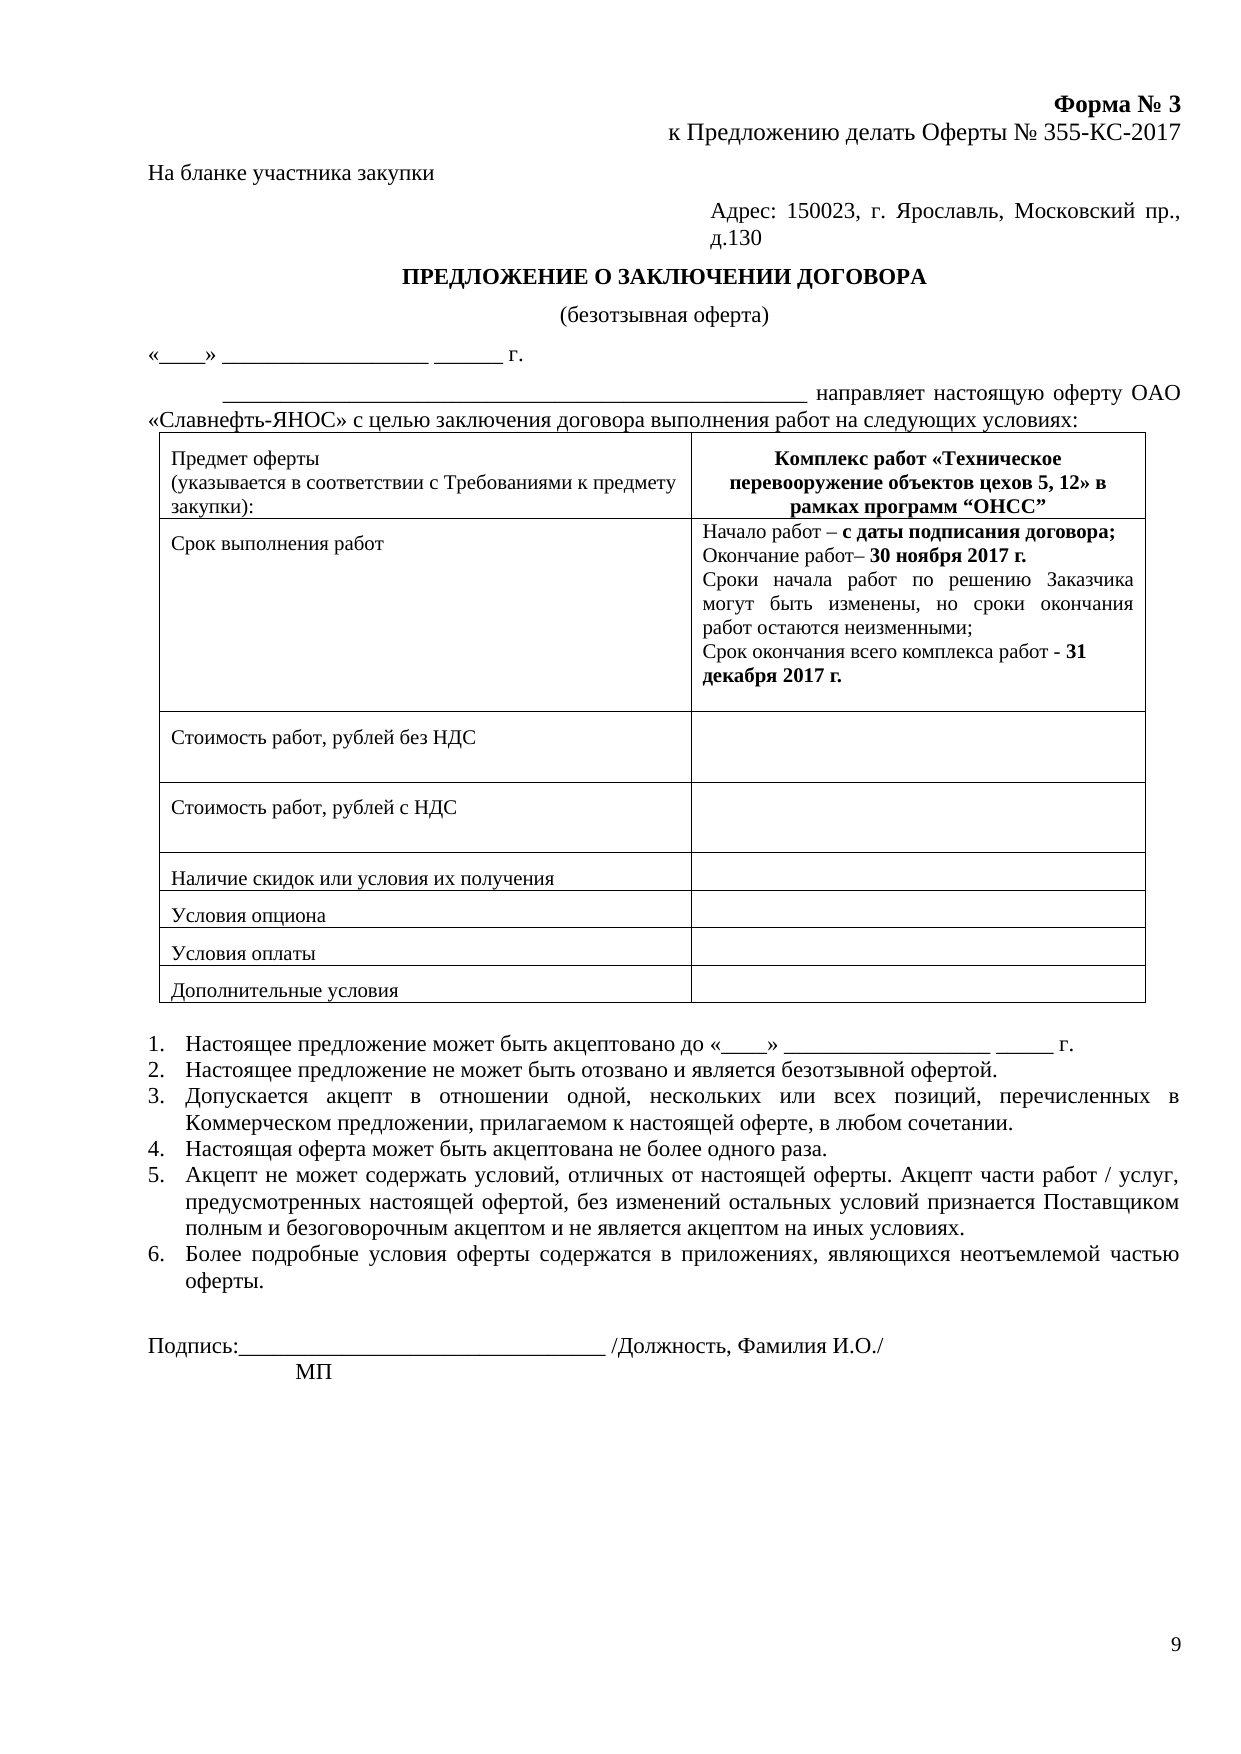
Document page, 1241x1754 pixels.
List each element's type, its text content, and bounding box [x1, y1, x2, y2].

list Акцепт не может содержать условий, отличных от настоящей оферты. Акцепт части работ / услуг, предусмотренных настоящей офертой, без изменений остальных условий признается Поставщиком полным и безоговорочным акцептом и не является акцептом на иных условиях. [148, 1161, 1181, 1241]
text Форма № 3 [148, 89, 1181, 117]
text (безотзывная оферта) [148, 302, 1181, 328]
text «____» __________________ ______ г. [148, 340, 1181, 367]
text к Предложению делать Оферты № 355-КС-2017 [148, 117, 1181, 146]
text Адрес: 150023, г. Ярославль, Московский пр., д.130 [710, 197, 1181, 250]
table_cell [692, 891, 1145, 927]
table_header Комплекс работ «Техническое перевооружение объектов цехов 5, 12» в рамках программ “ОНСС” [692, 433, 1145, 518]
table_cell Стоимость работ, рублей без НДС [160, 712, 691, 782]
table_cell [692, 928, 1145, 965]
list Более подробные условия оферты содержатся в приложениях, являющихся неотъемлемой частью оферты. [148, 1241, 1181, 1293]
table_cell Стоимость работ, рублей с НДС [160, 783, 691, 852]
table_header Предмет оферты (указывается в соответствии с Требованиями к предмету закупки): [160, 433, 691, 518]
text ПРЕДЛОЖЕНИЕ О ЗАКЛЮЧЕНИИ ДОГОВОРА [148, 263, 1181, 289]
table_cell Срок выполнения работ [160, 519, 691, 711]
list Настоящее предложение не может быть отозвано и является безотзывной офертой. [148, 1056, 1181, 1082]
table_cell Дополнительные условия [160, 966, 691, 1002]
table_cell [692, 853, 1145, 889]
text ___________________________________________________ направляет настоящую оферту ОАО «Славнефть-ЯНОС» с целью заключения договора выполнения работ на следующих условиях: [148, 379, 1181, 432]
table_cell Наличие скидок или условия их получения [160, 853, 691, 889]
text На бланке участника закупки [148, 159, 1181, 185]
list Допускается акцепт в отношении одной, нескольких или всех позиций, перечисленных в Коммерческом предложении, прилагаемом к настоящей оферте, в любом сочетании. [148, 1082, 1181, 1135]
table_cell [692, 712, 1145, 782]
text МП [148, 1358, 1181, 1385]
list Настоящая оферта может быть акцептована не более одного раза. [148, 1135, 1181, 1161]
table_cell Условия опциона [160, 891, 691, 927]
table_cell [692, 966, 1145, 1002]
table_cell [692, 783, 1145, 852]
text Подпись:________________________________ /Должность, Фамилия И.О./ [148, 1332, 1181, 1358]
table_cell Условия оплаты [160, 928, 691, 965]
table_cell Начало работ – с даты подписания договора; Окончание работ– 30 ноября 2017 г. Сроки начала работ по решению Заказчика могут быть изменены, но сроки окончания работ остаются неизменными; Срок окончания всего комплекса работ - 31 декабря 2017 г. [692, 519, 1145, 711]
list Настоящее предложение может быть акцептовано до «____» __________________ _____ г. [148, 1030, 1181, 1056]
